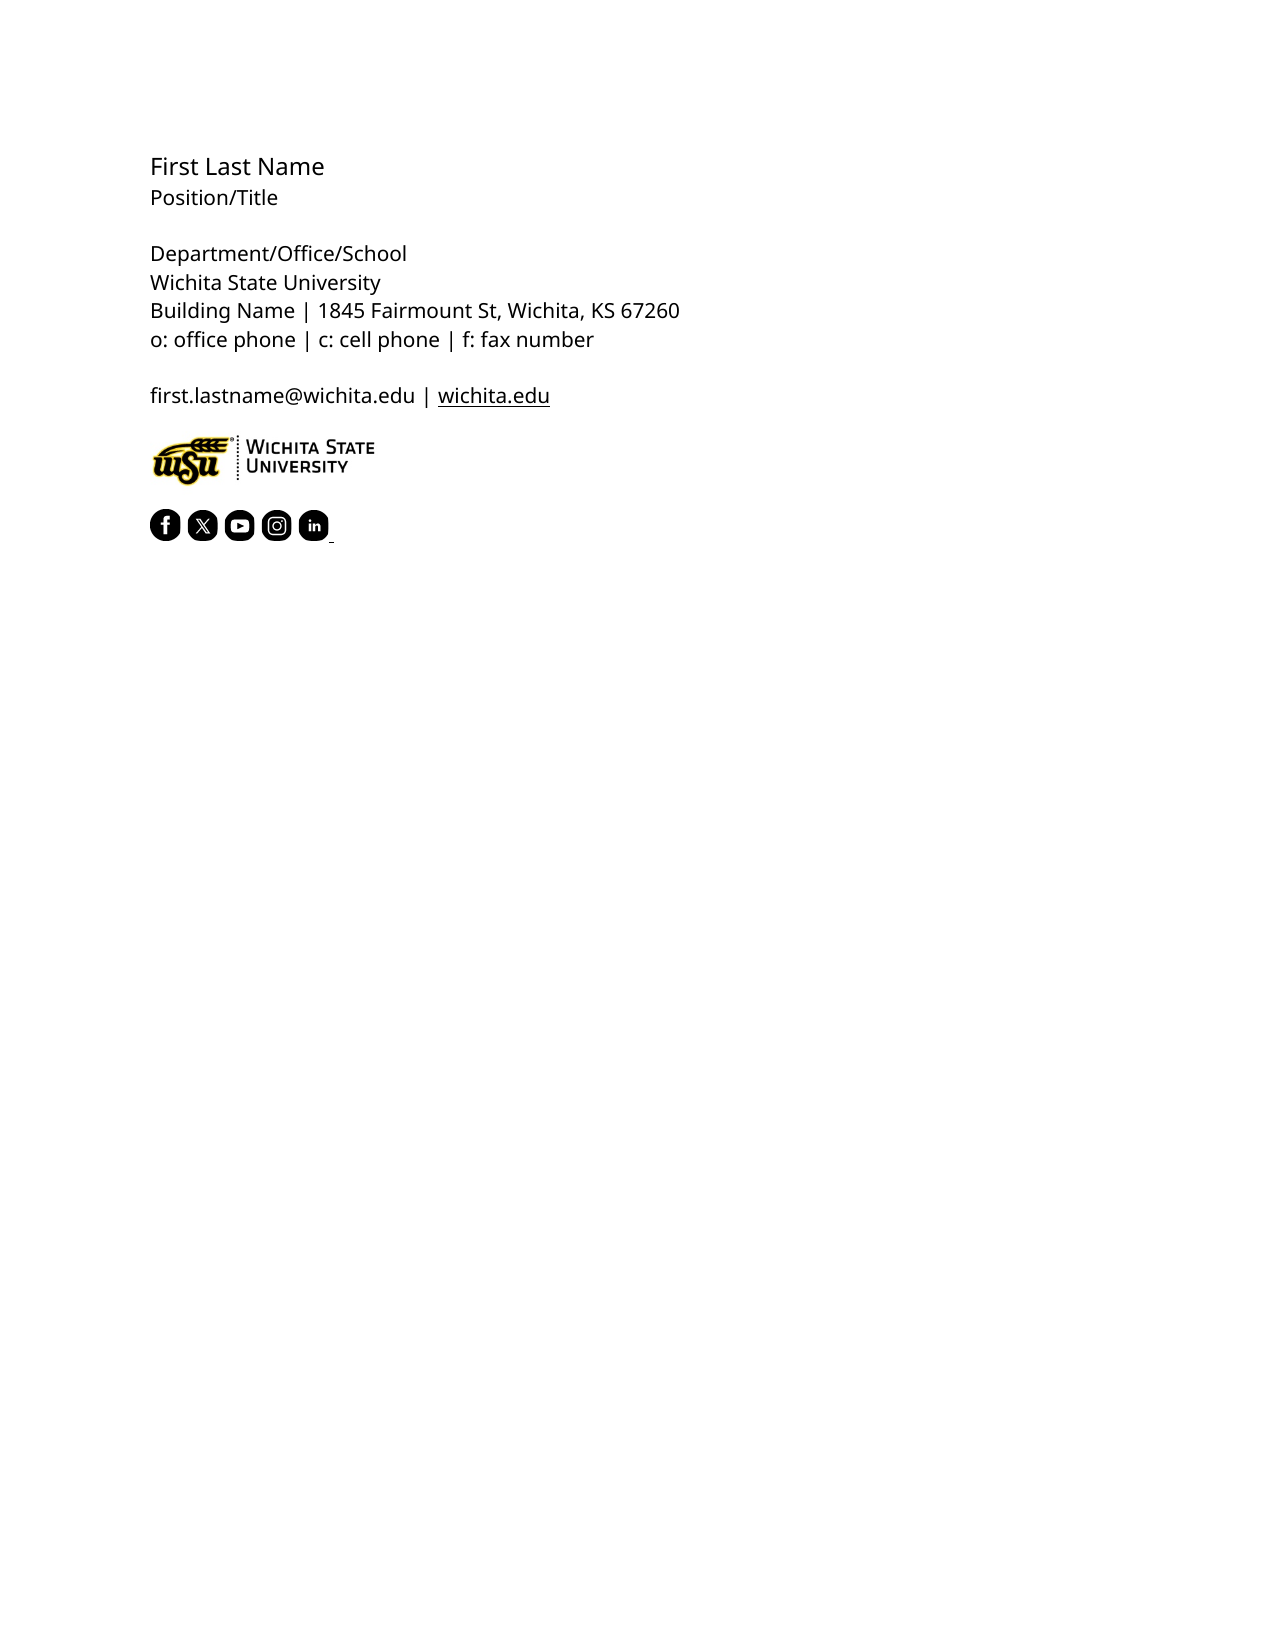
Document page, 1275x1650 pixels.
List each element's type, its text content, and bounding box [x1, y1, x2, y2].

text Department/Office/School [150, 239, 1125, 268]
text First Last Name [150, 150, 1125, 183]
text Wichita State University [150, 268, 1125, 296]
text o: office phone | c: cell phone | f: fax number [150, 325, 1125, 353]
text Building Name | 1845 Fairmount St, Wichita, KS 67260 [150, 296, 1125, 325]
text first.lastname@wichita.edu | wichita.edu [150, 382, 1125, 410]
text Position/Title [150, 183, 1125, 211]
picture [150, 410, 399, 541]
